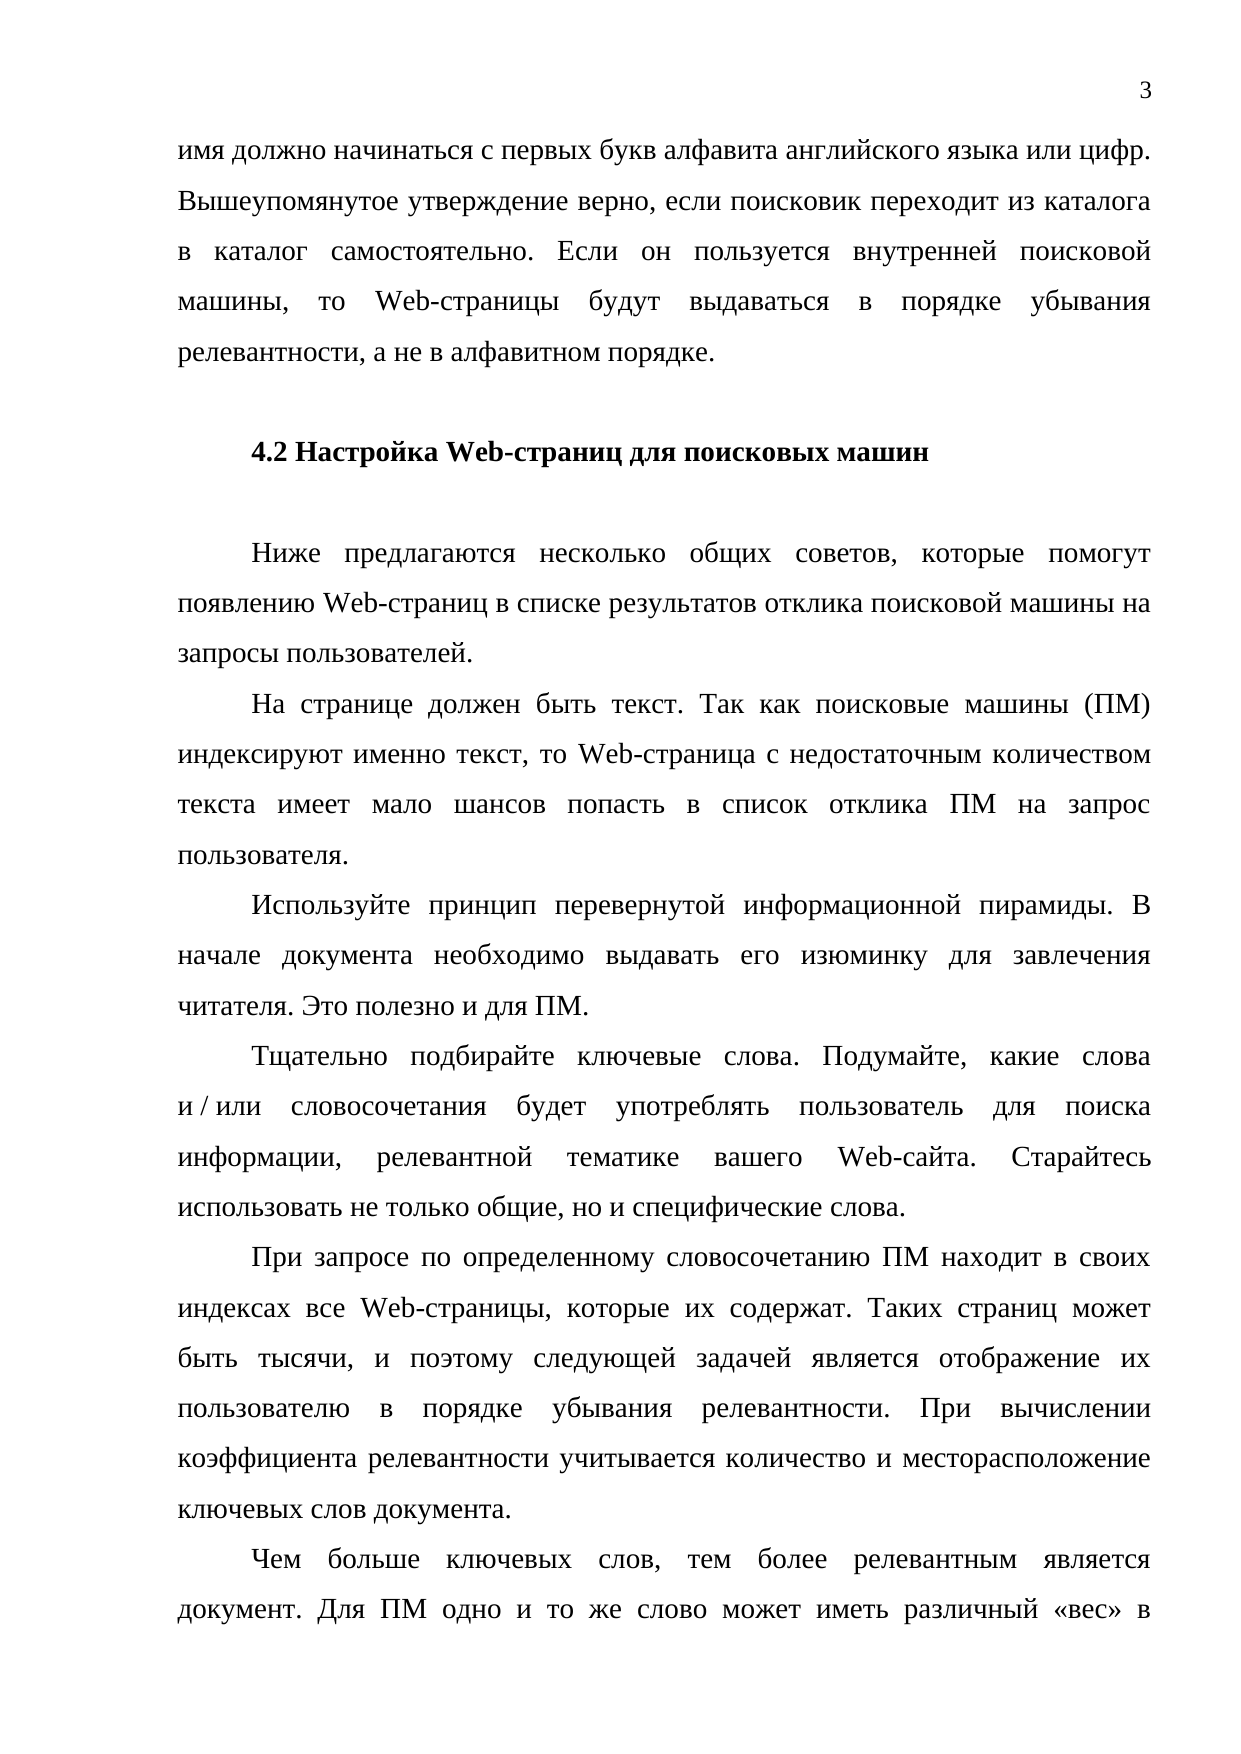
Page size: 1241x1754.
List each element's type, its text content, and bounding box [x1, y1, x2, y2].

text 4.2 Настройка Web-страниц для поисковых машин [177, 434, 1152, 468]
text При запросе по определенному словосочетанию ПМ находит в своих индексах все Web-страницы, которые их содержат. Таких страниц может быть тысячи, и поэтому следующей задачей является отображение их пользователю в порядке убывания релевантности. При вычислении коэффициента релевантности учитывается количество и месторасположение ключевых слов документа. [177, 1239, 1152, 1524]
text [177, 1541, 1152, 1625]
text Используйте принцип перевернутой информационной пирамиды. В начале документа необходимо выдавать его изюминку для завлечения читателя. Это полезно и для ПМ. [177, 887, 1152, 1021]
text Тщательно подбирайте ключевые слова. Подумайте, какие слова и / или словосочетания будет употреблять пользователь для поиска информации, релевантной тематике вашего Web-сайта. Старайтесь использовать не только общие, но и специфические слова. [177, 1038, 1152, 1223]
text На странице должен быть текст. Так как поисковые машины (ПМ) индексируют именно текст, то Web-страница с недостаточным количеством текста имеет мало шансов попасть в список отклика ПМ на запрос пользователя. [177, 686, 1152, 870]
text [177, 132, 1152, 367]
text Ниже предлагаются несколько общих советов, которые помогут появлению Web-страниц в списке результатов отклика поисковой машины на запросы пользователей. [177, 535, 1152, 669]
